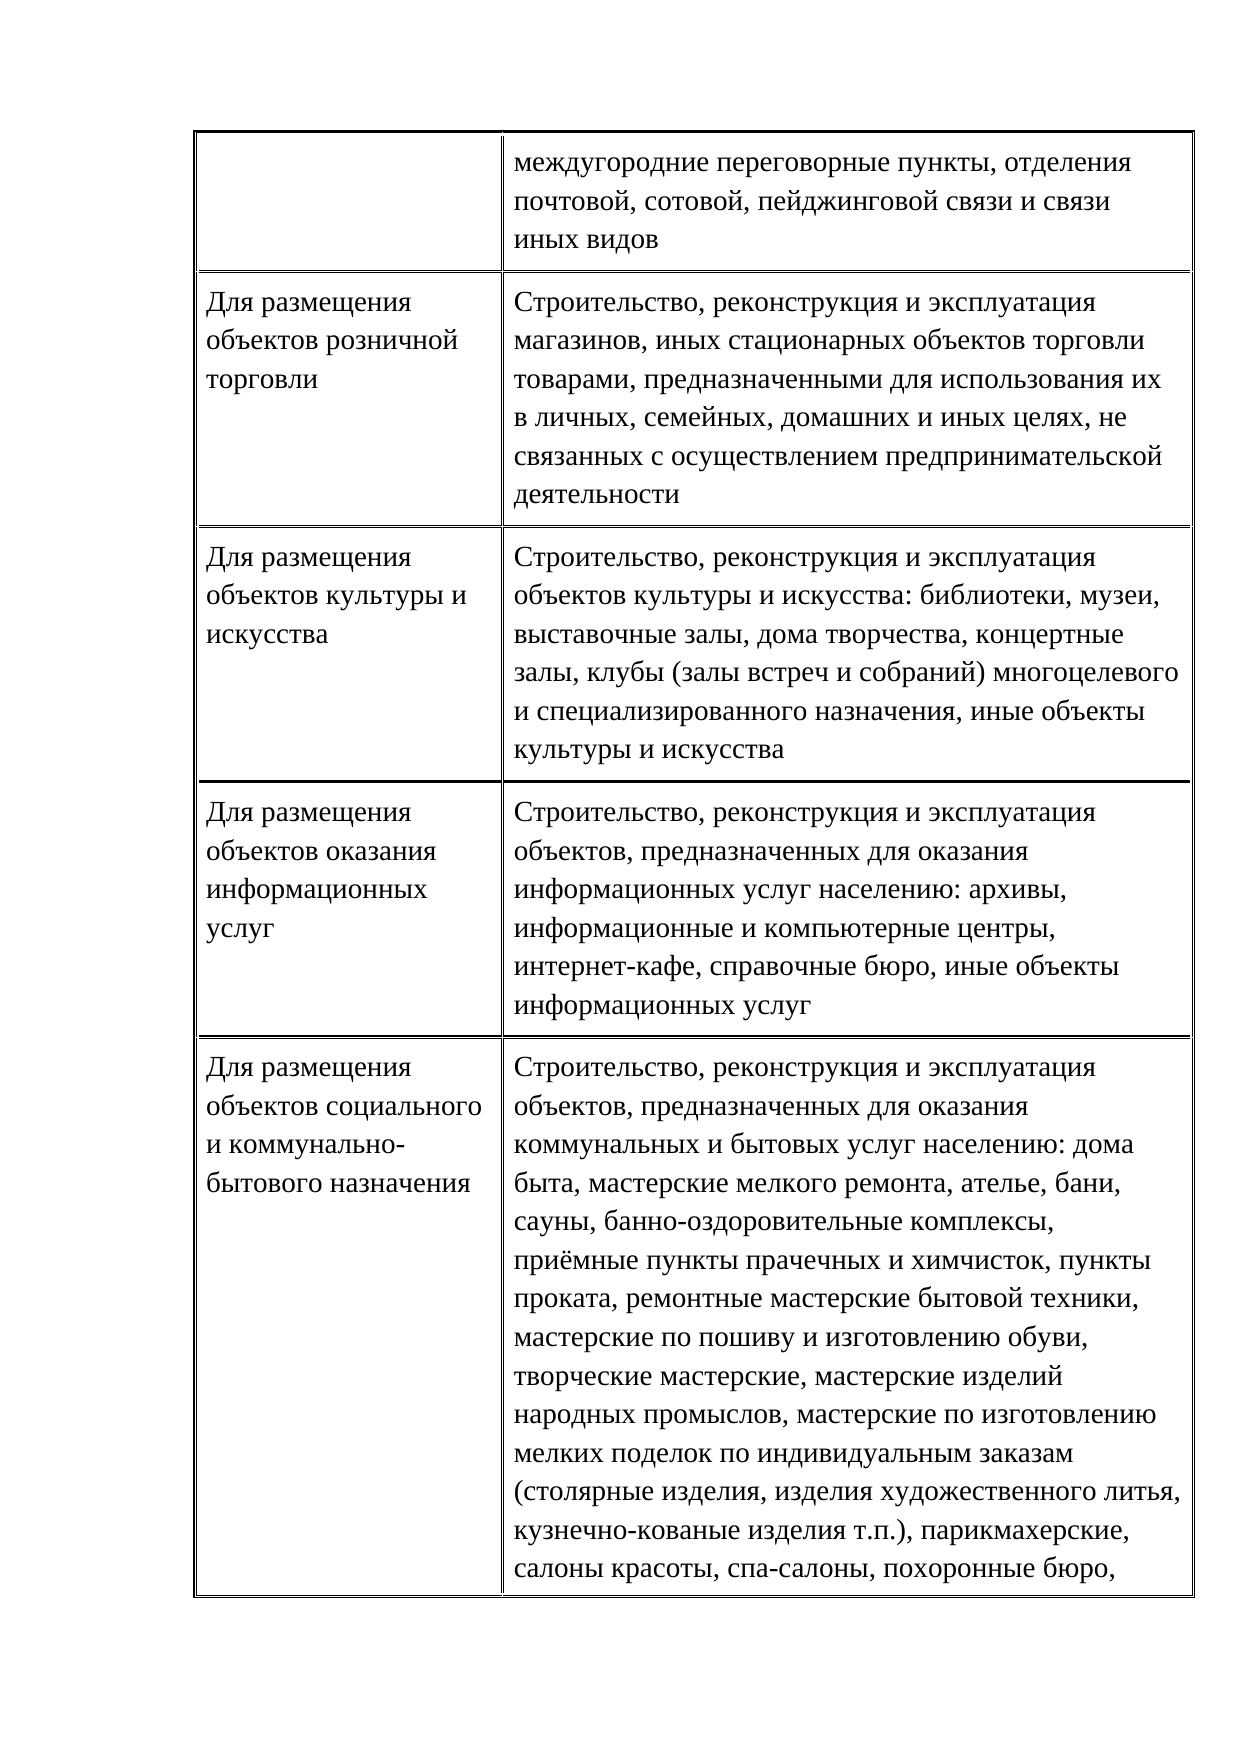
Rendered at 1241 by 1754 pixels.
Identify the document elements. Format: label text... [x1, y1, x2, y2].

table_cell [197, 1035, 502, 1595]
table_cell Строительство, реконструкция и эксплуатация объектов культуры и искусства: библиотеки, музеи, выставочные залы, дома творчества, концертные залы, клубы (залы встреч и собраний) многоцелевого и специализированного назначения, иные объекты культуры и искусства [503, 525, 1193, 780]
table_cell Для размещения объектов культуры и искусства [195, 525, 502, 780]
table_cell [197, 133, 502, 269]
table_cell Строительство, реконструкция и эксплуатация магазинов, иных стационарных объектов торговли товарами, предназначенными для использования их в личных, семейных, домашних и иных целях, не связанных с осуществлением предпринимательской деятельности [504, 270, 1192, 525]
table_cell Для размещения объектов розничной торговли [197, 270, 501, 525]
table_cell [503, 133, 1192, 269]
table_cell Строительство, реконструкция и эксплуатация объектов, предназначенных для оказания информационных услуг населению: архивы, информационные и компьютерные центры, интернет-кафе, справочные бюро, иные объекты информационных услуг [504, 780, 1192, 1035]
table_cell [503, 1035, 1192, 1595]
table_cell Для размещения объектов оказания информационных услуг [197, 780, 501, 1035]
